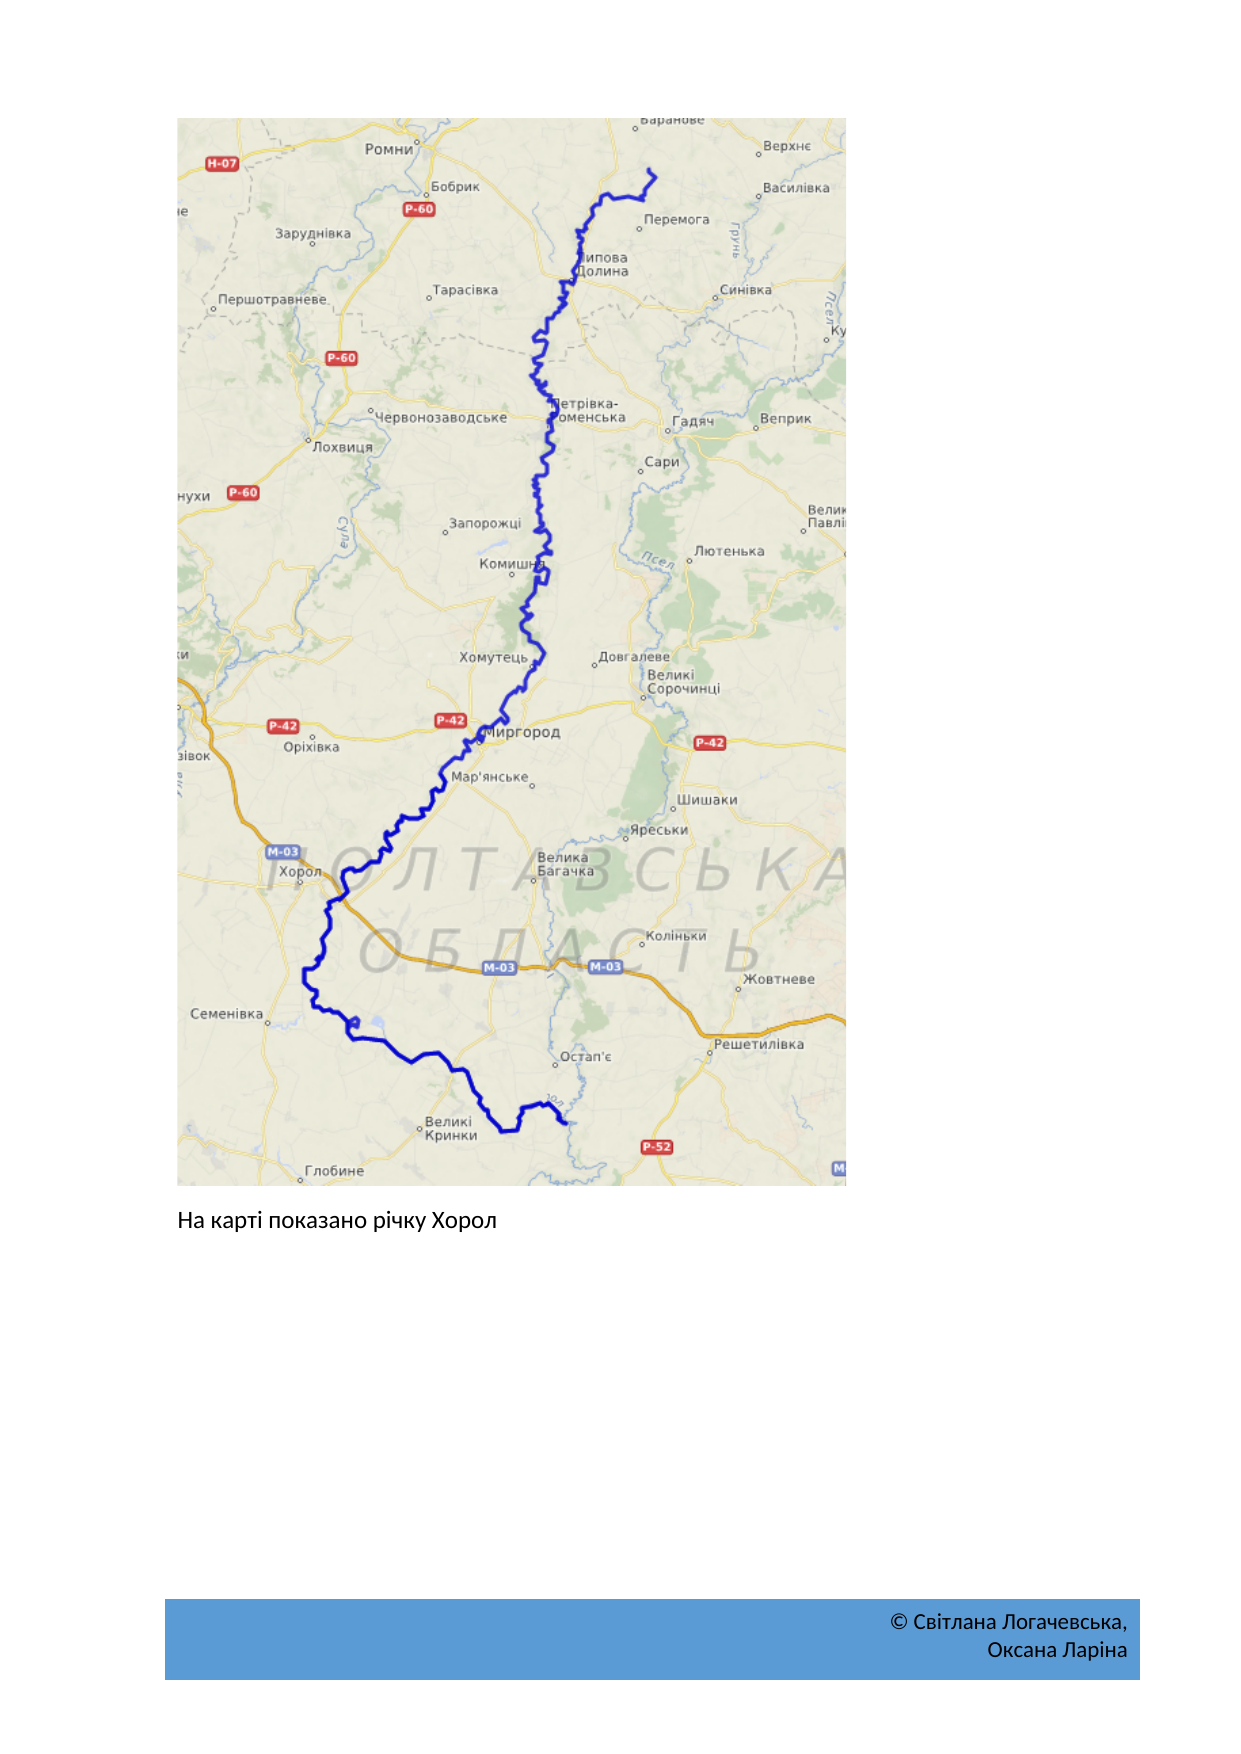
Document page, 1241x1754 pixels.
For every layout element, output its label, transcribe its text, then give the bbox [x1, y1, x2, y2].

text На карті показано річку Хорол [177, 1204, 1152, 1234]
picture [177, 118, 847, 1186]
